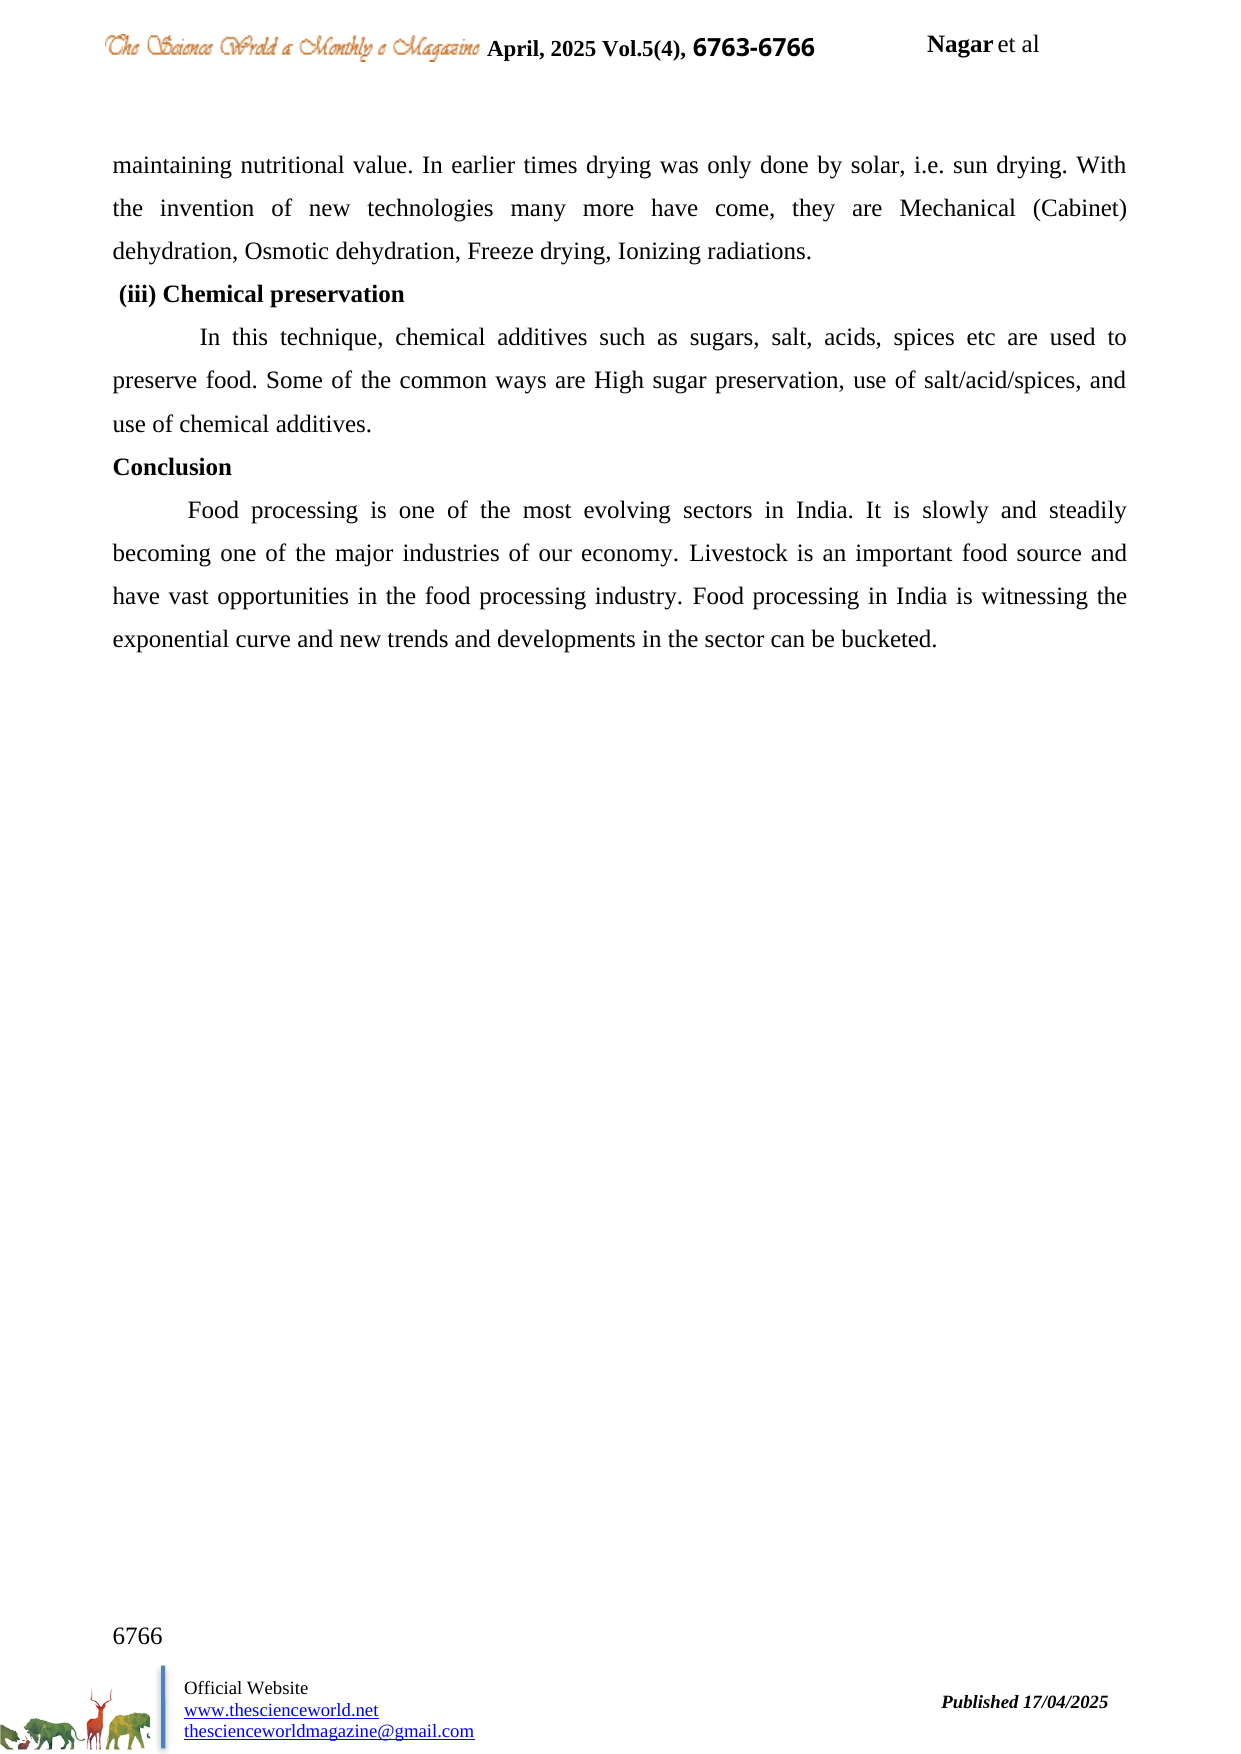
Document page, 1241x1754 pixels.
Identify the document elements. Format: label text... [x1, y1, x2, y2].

text In this technique, chemical additives such as sugars, salt, acids, spices etc are used to preserve food. Some of the common ways are High sugar preservation, use of salt/acid/spices, and use of chemical additives. [112, 322, 1128, 437]
text Food processing is one of the most evolving sectors in India. It is slowly and steadily becoming one of the major industries of our economy. Livestock is an important food source and have vast opportunities in the food processing industry. Food processing in India is witnessing the exponential curve and new trends and developments in the sector can be bucketed. [112, 495, 1128, 653]
text Conclusion [112, 452, 1128, 481]
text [112, 150, 1128, 265]
text (iii) Chemical preservation [112, 279, 1128, 308]
picture [0, 1679, 151, 1751]
